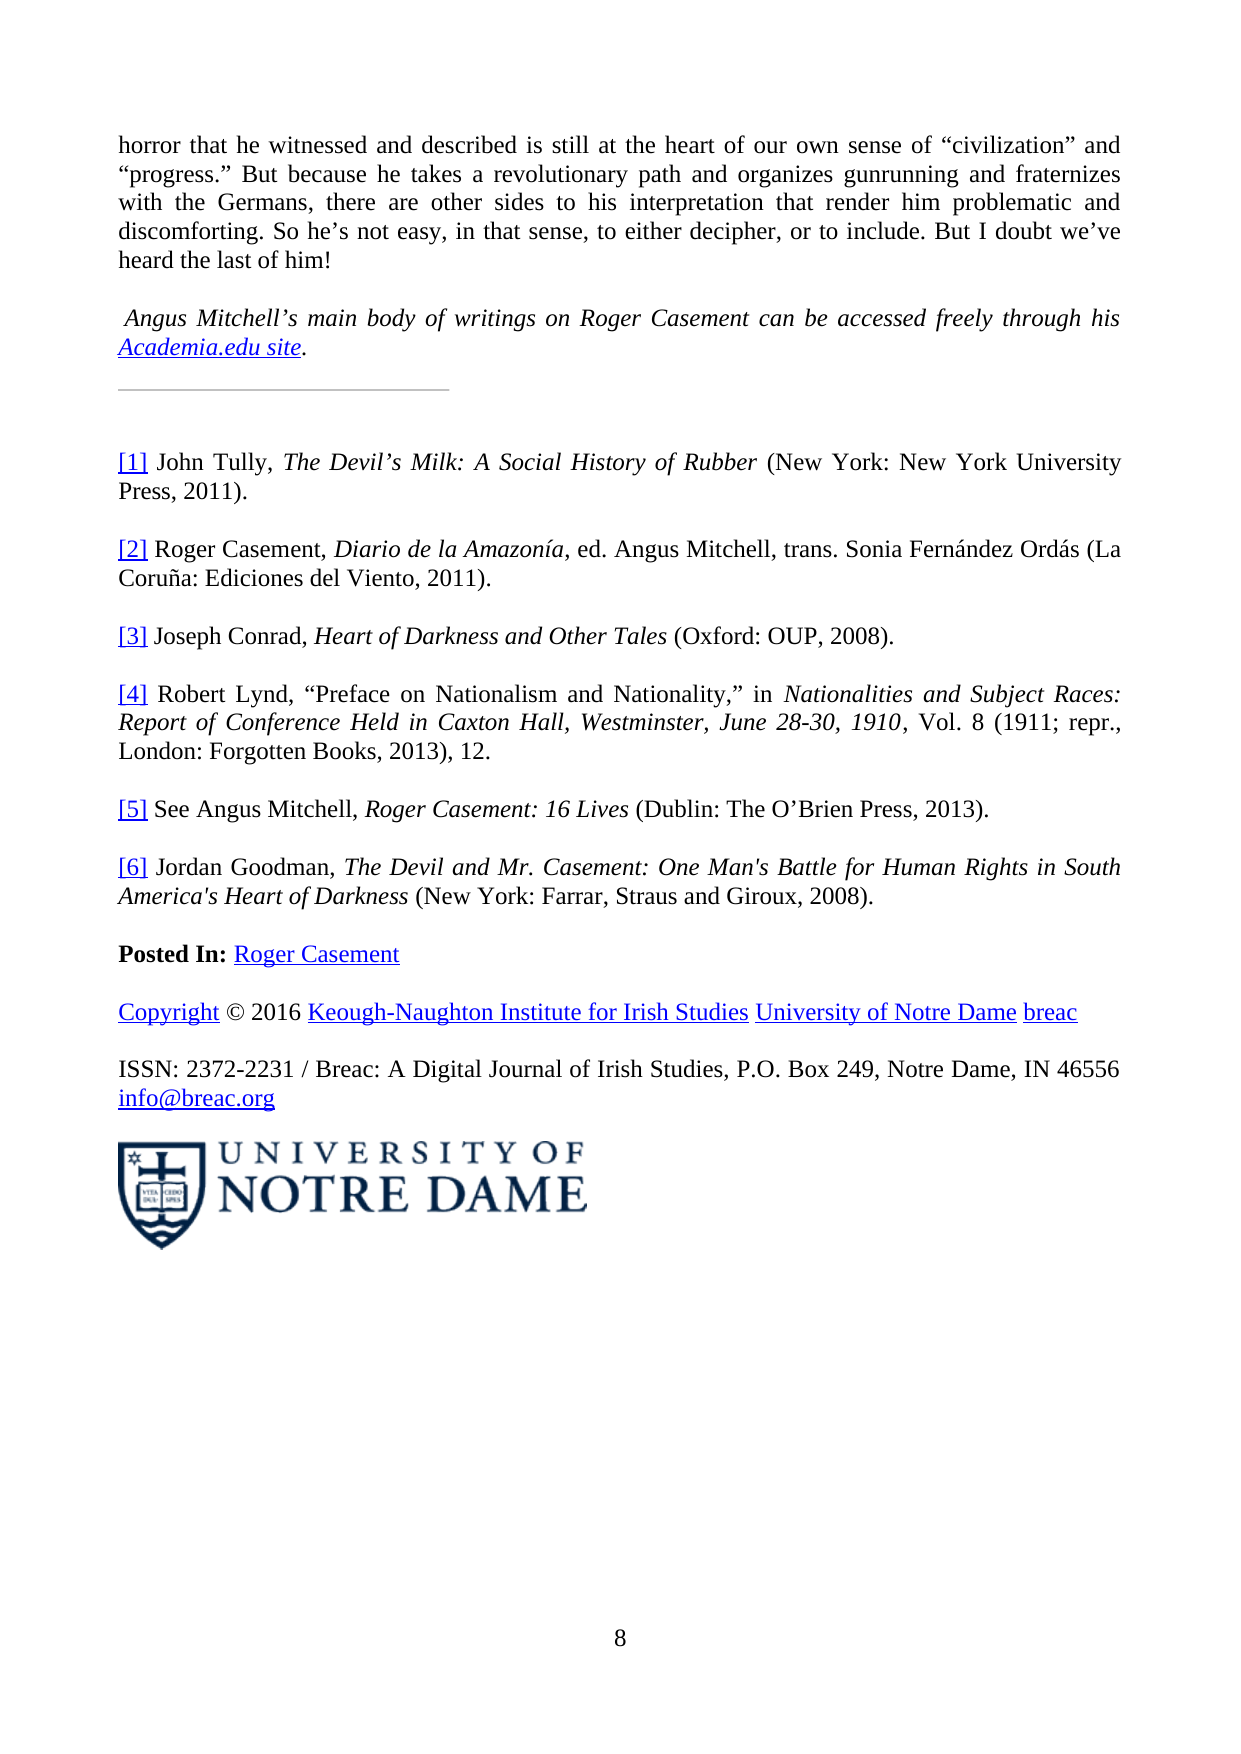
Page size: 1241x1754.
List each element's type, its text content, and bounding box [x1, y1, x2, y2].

text [6] Jordan Goodman, The Devil and Mr. Casement: One Man's Battle for Human Rights in South America's Heart of Darkness (New York: Farrar, Straus and Giroux, 2008). [118, 852, 1122, 909]
text ISSN: 2372-2231 / Breac: A Digital Journal of Irish Studies, P.O. Box 249, Notre Dame, IN 46556 info@breac.org [118, 1054, 1122, 1112]
text Angus Mitchell’s main body of writings on Roger Casement can be accessed freely through his Academia.edu site. [118, 303, 1122, 360]
text [4] Robert Lynd, “Preface on Nationalism and Nationality,” in Nationalities and Subject Races: Report of Conference Held in Caxton Hall, Westminster, June 28-30, 1910, Vol. 8 (1911; repr., London: Forgotten Books, 2013), 12. [118, 679, 1122, 765]
text [5] See Angus Mitchell, Roger Casement: 16 Lives (Dublin: The O’Brien Press, 2013). [118, 794, 1122, 823]
text [1] John Tully, The Devil’s Milk: A Social History of Rubber (New York: New York University Press, 2011). [118, 447, 1122, 505]
text [3] Joseph Conrad, Heart of Darkness and Other Tales (Oxford: OUP, 2008). [118, 621, 1122, 649]
text [2] Roger Casement, Diario de la Amazonía, ed. Angus Mitchell, trans. Sonia Fernández Ordás (La Coruña: Ediciones del Viento, 2011). [118, 534, 1122, 592]
text Posted In: Roger Casement [118, 939, 1122, 967]
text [118, 130, 1122, 274]
picture [118, 1141, 587, 1250]
text Copyright © 2016 Keough-Naughton Institute for Irish Studies University of Notre Dame breac [118, 997, 1122, 1025]
